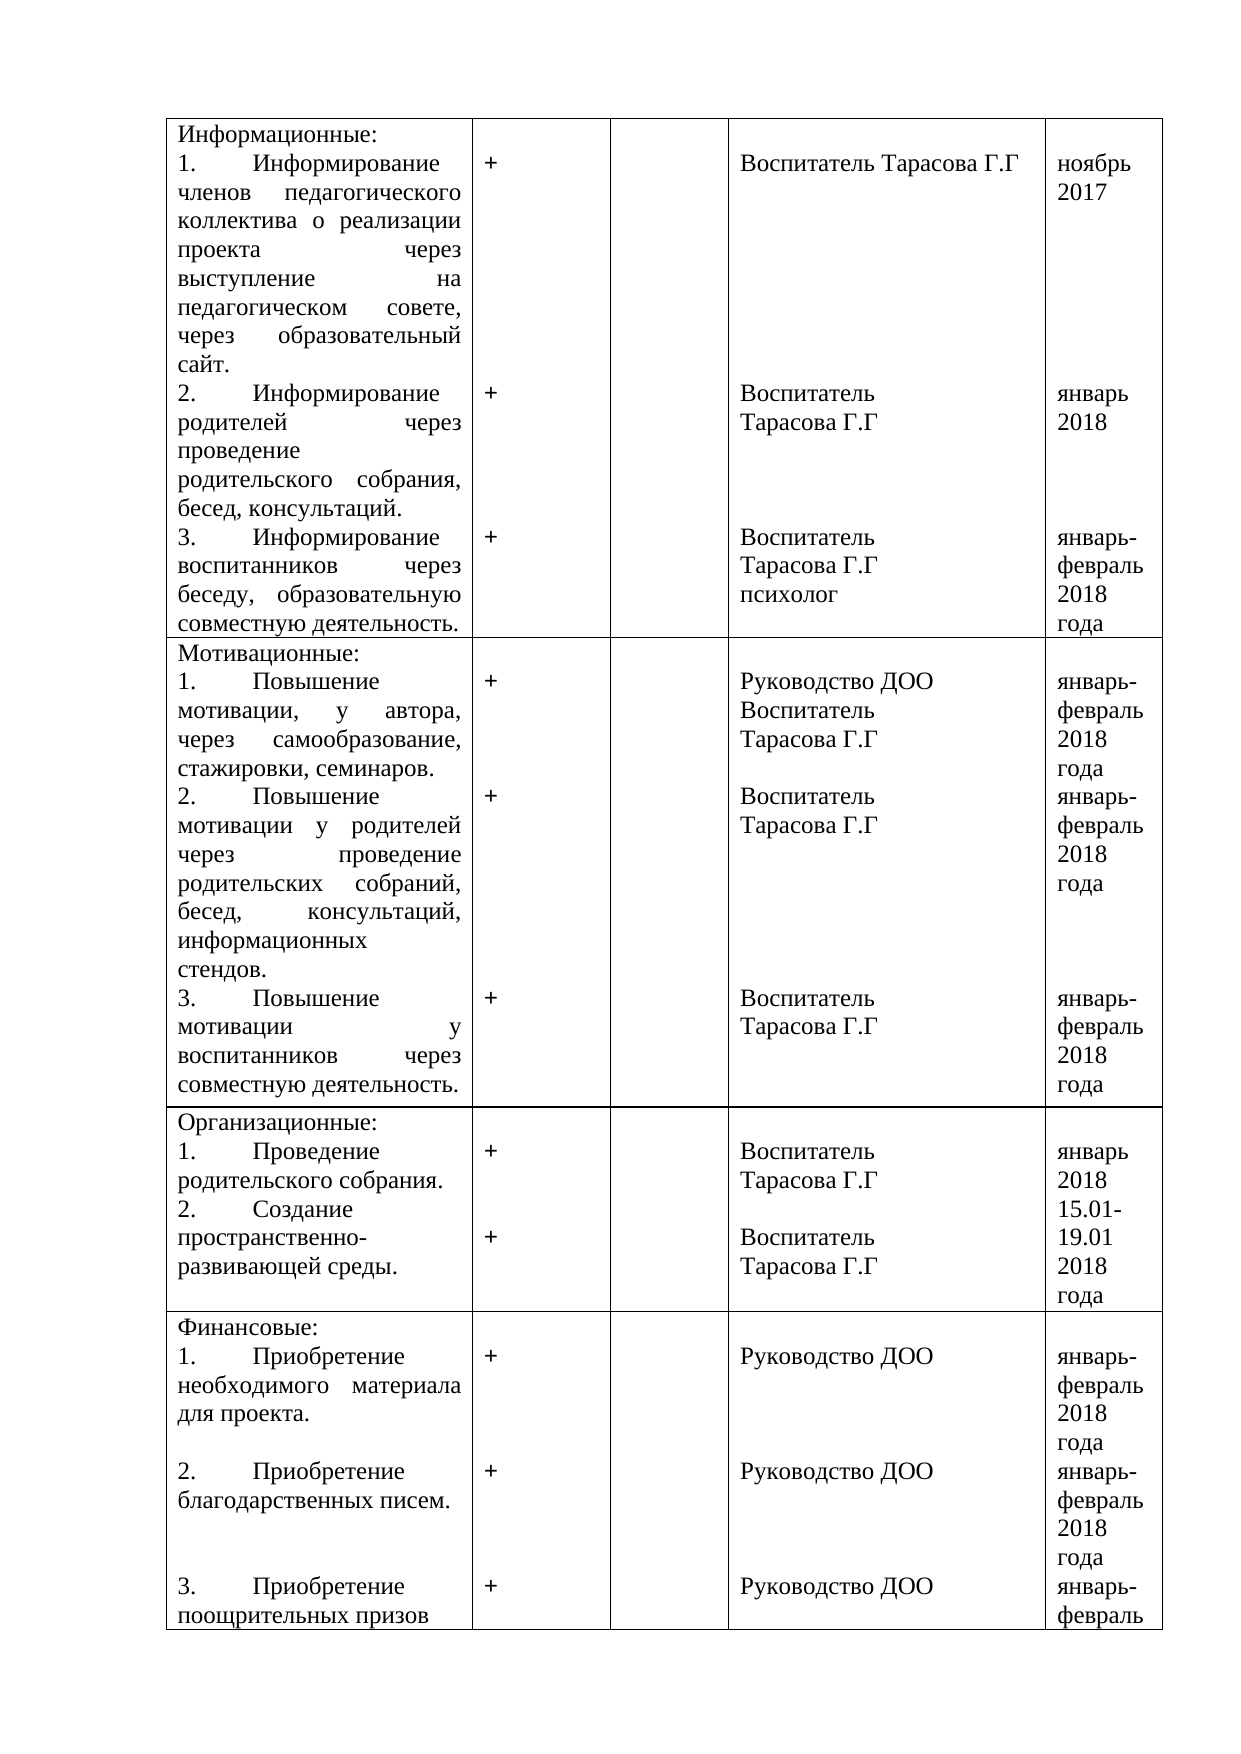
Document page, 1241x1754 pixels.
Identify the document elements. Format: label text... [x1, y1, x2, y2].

table_cell + + + [473, 1312, 610, 1628]
table_cell [611, 119, 728, 637]
table_cell [611, 638, 728, 1106]
table_cell [611, 1312, 728, 1628]
table_cell + + + [473, 638, 610, 1106]
table_cell + + + [473, 119, 610, 637]
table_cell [167, 1312, 472, 1628]
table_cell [729, 1312, 1045, 1628]
table_cell [611, 1108, 728, 1311]
table_cell Руководство ДОО Воспитатель Тарасова Г.Г Воспитатель Тарасова Г.Г Воспитатель Тарасова Г.Г [729, 638, 1045, 1106]
table_cell + + [473, 1108, 610, 1311]
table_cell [1046, 1312, 1162, 1628]
table_cell Воспитатель Тарасова Г.Г Воспитатель Тарасова Г.Г Воспитатель Тарасова Г.Г психолог [729, 119, 1045, 637]
table_cell январь 2018 15.01-19.01 2018 года [1046, 1108, 1162, 1311]
table_cell Организационные: Проведение родительского собрания. Создание пространственно- развивающей среды. [167, 1108, 472, 1311]
table_cell Информационные: Информирование членов педагогического коллектива о реализации проекта через выступление на педагогическом совете, через образовательный сайт. Информирование родителей через проведение родительского собрания, бесед, консультаций. Информирование воспитанников через беседу, образовательную совместную деятельность. [167, 119, 472, 637]
table_cell ноябрь 2017 январь 2018 январь-февраль 2018 года [1046, 119, 1162, 637]
table_cell Воспитатель Тарасова Г.Г Воспитатель Тарасова Г.Г [729, 1108, 1045, 1311]
table_cell Мотивационные: Повышение мотивации, у автора, через самообразование, стажировки, семинаров. Повышение мотивации у родителей через проведение родительских собраний, бесед, консультаций, информационных стендов. Повышение мотивации у воспитанников через совместную деятельность. [167, 638, 472, 1106]
table_cell январь-февраль 2018 года январь-февраль2018 года январь-февраль2018 года [1046, 638, 1162, 1106]
